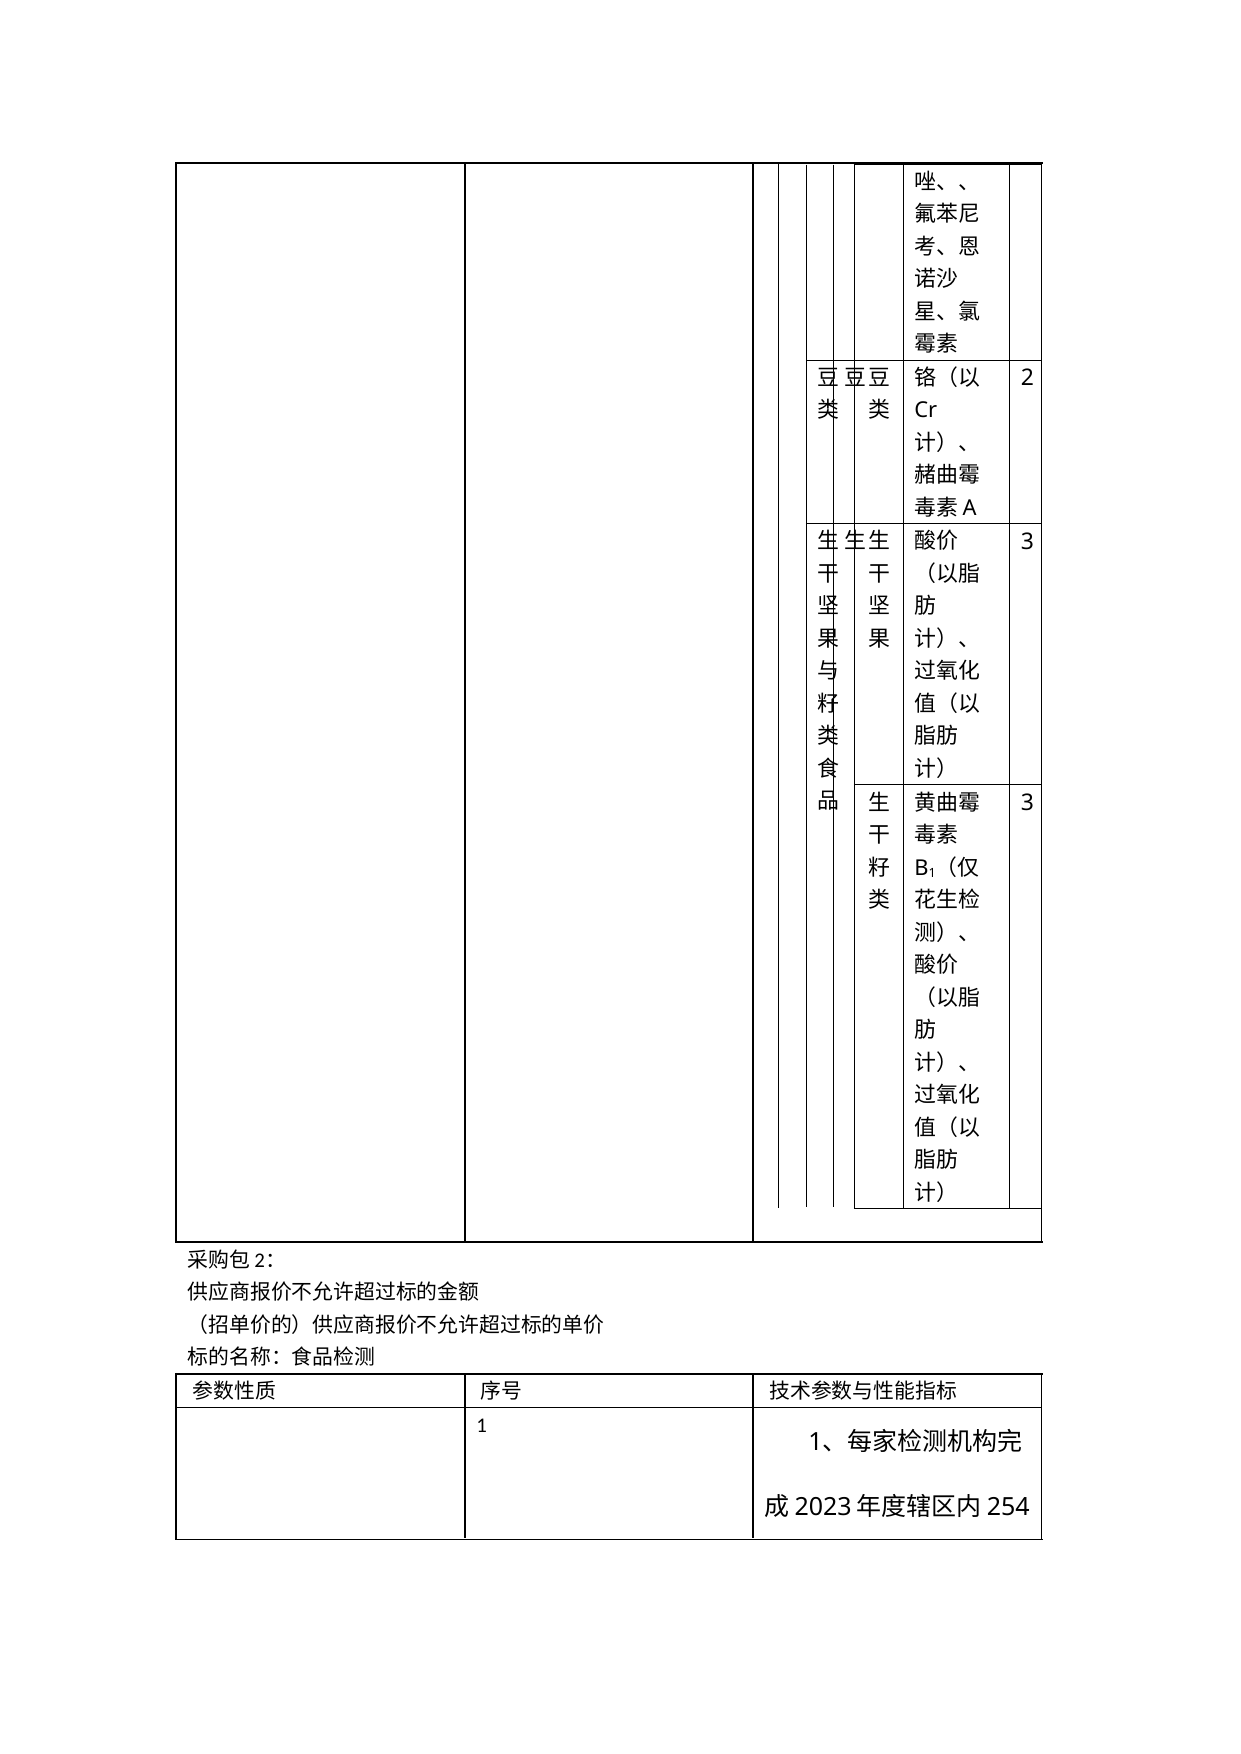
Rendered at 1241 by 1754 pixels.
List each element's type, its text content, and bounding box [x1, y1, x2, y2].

text 供应商报价不允许超过标的金额 [187, 1275, 1053, 1308]
text （招单价的）供应商报价不允许超过标的单价 [187, 1308, 1053, 1340]
table_cell 1 [466, 164, 752, 1241]
table_cell [177, 1408, 464, 1538]
table_header 参数性质 [177, 1375, 464, 1407]
table_cell [177, 164, 464, 1241]
table_header 序号 [466, 1375, 752, 1407]
table_cell 1 [466, 1408, 752, 1538]
text 标的名称：食品检测 [187, 1340, 1053, 1373]
text 采购包2： [187, 1243, 1053, 1275]
table_header 技术参数与性能指标 [754, 1375, 1041, 1407]
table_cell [754, 1408, 1041, 1538]
